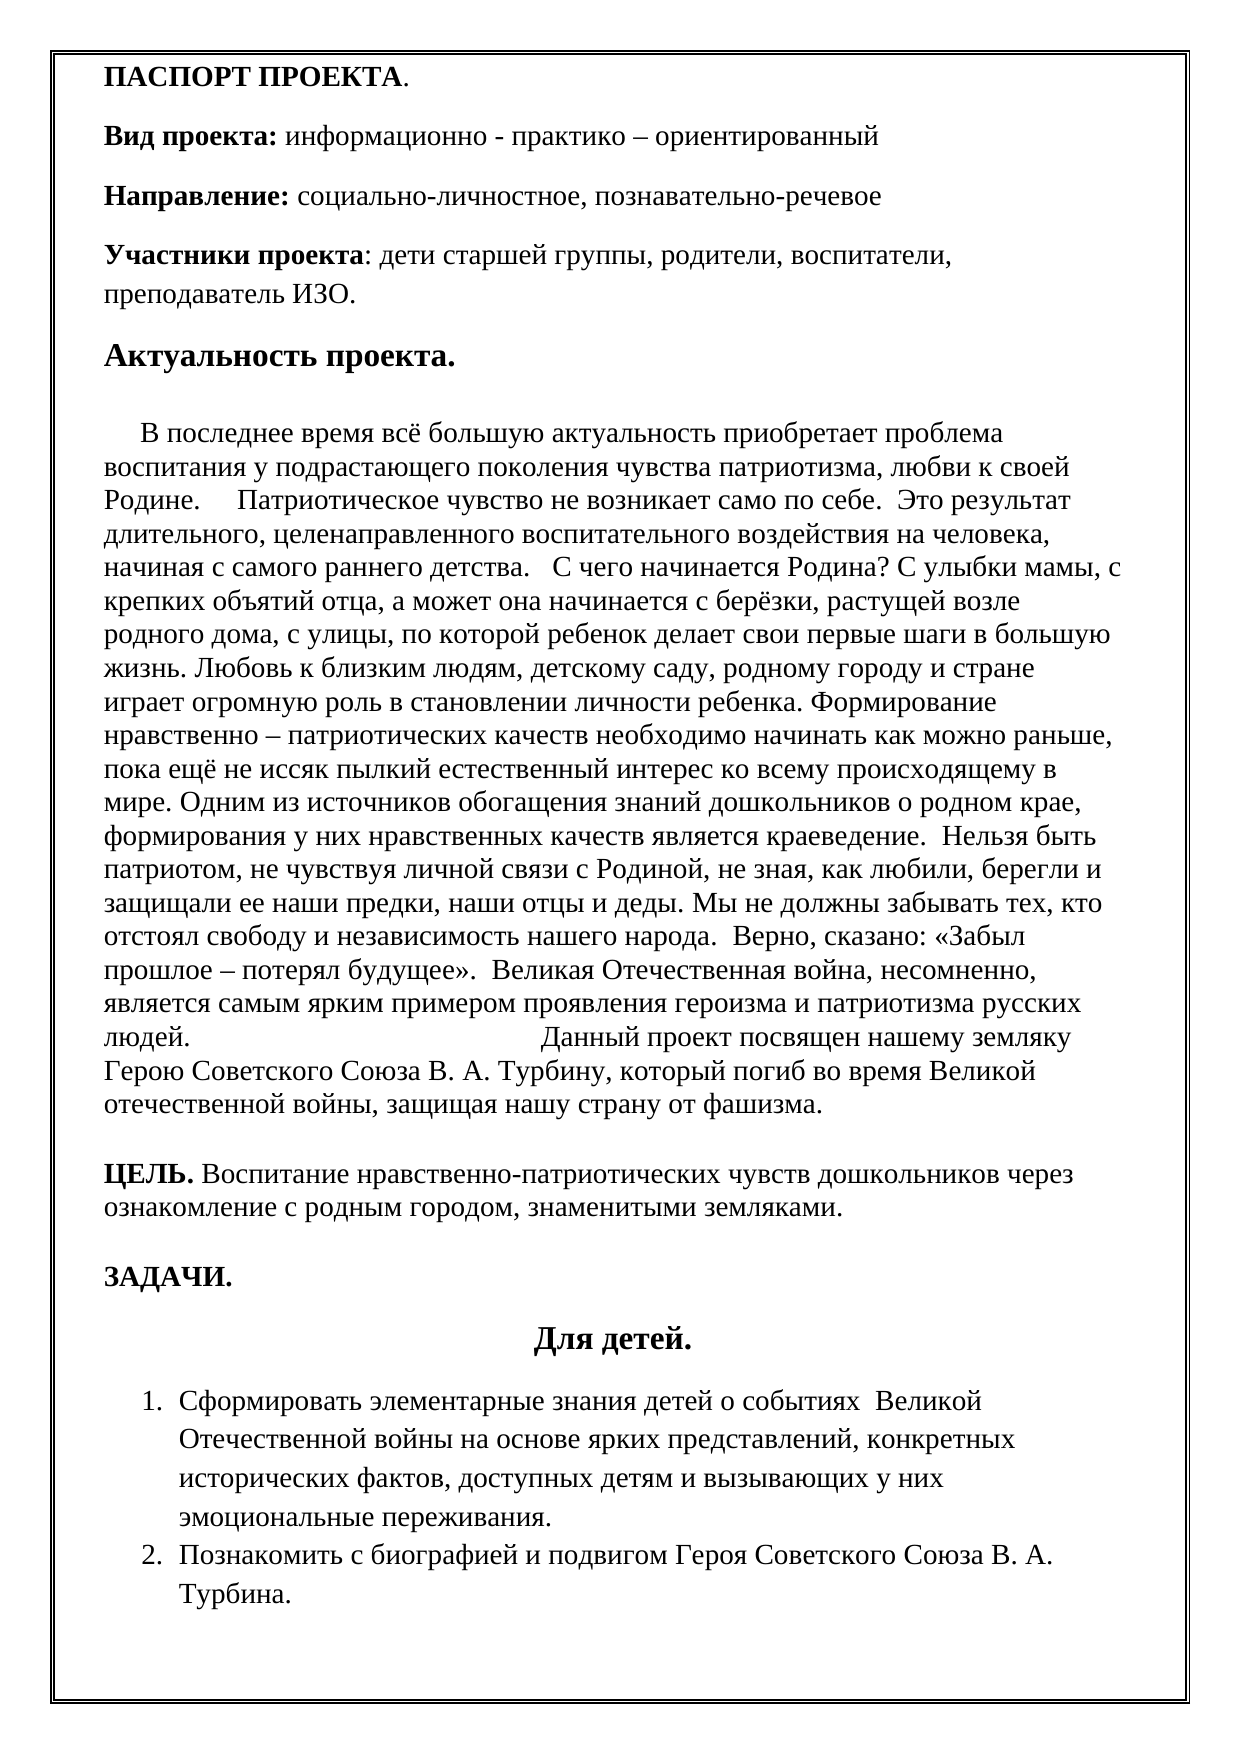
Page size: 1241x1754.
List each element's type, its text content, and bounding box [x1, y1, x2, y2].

text В последнее время всё большую актуальность приобретает проблема воспитания у подрастающего поколения чувства патриотизма, любви к своей Родине. Патриотическое чувство не возникает само по себе. Это результат длительного, целенаправленного воспитательного воздействия на человека, начиная с самого раннего детства. С чего начинается Родина? С улыбки мамы, с крепких объятий отца, а может она начинается с берёзки, растущей возле родного дома, с улицы, по которой ребенок делает свои первые шаги в большую жизнь. Любовь к близким людям, детскому саду, родному городу и стране играет огромную роль в становлении личности ребенка. Формирование нравственно – патриотических качеств необходимо начинать как можно раньше, пока ещё не иссяк пылкий естественный интерес ко всему происходящему в мире. Одним из источников обогащения знаний дошкольников о родном крае, формирования у них нравственных качеств является краеведение. Нельзя быть патриотом, не чувствуя личной связи с Родиной, не зная, как любили, берегли и защищали ее наши предки, наши отцы и деды. Мы не должны забывать тех, кто отстоял свободу и независимость нашего народа. Верно, сказано: «Забыл прошлое – потерял будущее». Великая Отечественная война, несомненно, является самым ярким примером проявления героизма и патриотизма русских людей. Данный проект посвящен нашему земляку Герою Советского Союза В. А. Турбину, который погиб во время Великой отечественной войны, защищая нашу страну от фашизма. [103, 415, 1122, 1120]
list Сформировать элементарные знания детей о событиях Великой Отечественной войны на основе ярких представлений, конкретных исторических фактов, доступных детям и вызывающих у них эмоциональные переживания. [141, 1383, 1122, 1532]
text Участники проекта: дети старшей группы, родители, воспитатели, преподаватель ИЗО. [103, 237, 1122, 309]
text Для детей. [103, 1318, 1122, 1357]
text ПАСПОРТ ПРОЕКТА. [103, 59, 1122, 93]
text ЗАДАЧИ. [103, 1259, 1122, 1292]
text Актуальность проекта. [103, 335, 1122, 373]
text Направление: социально-личностное, познавательно-речевое [103, 178, 1122, 211]
text Вид проекта: информационно - практико – ориентированный [103, 118, 1122, 152]
text ЦЕЛЬ. Воспитание нравственно-патриотических чувств дошкольников через ознакомление с родным городом, знаменитыми земляками. [103, 1156, 1122, 1223]
list Познакомить с биографией и подвигом Героя Советского Союза В. А. Турбина. [141, 1537, 1122, 1609]
